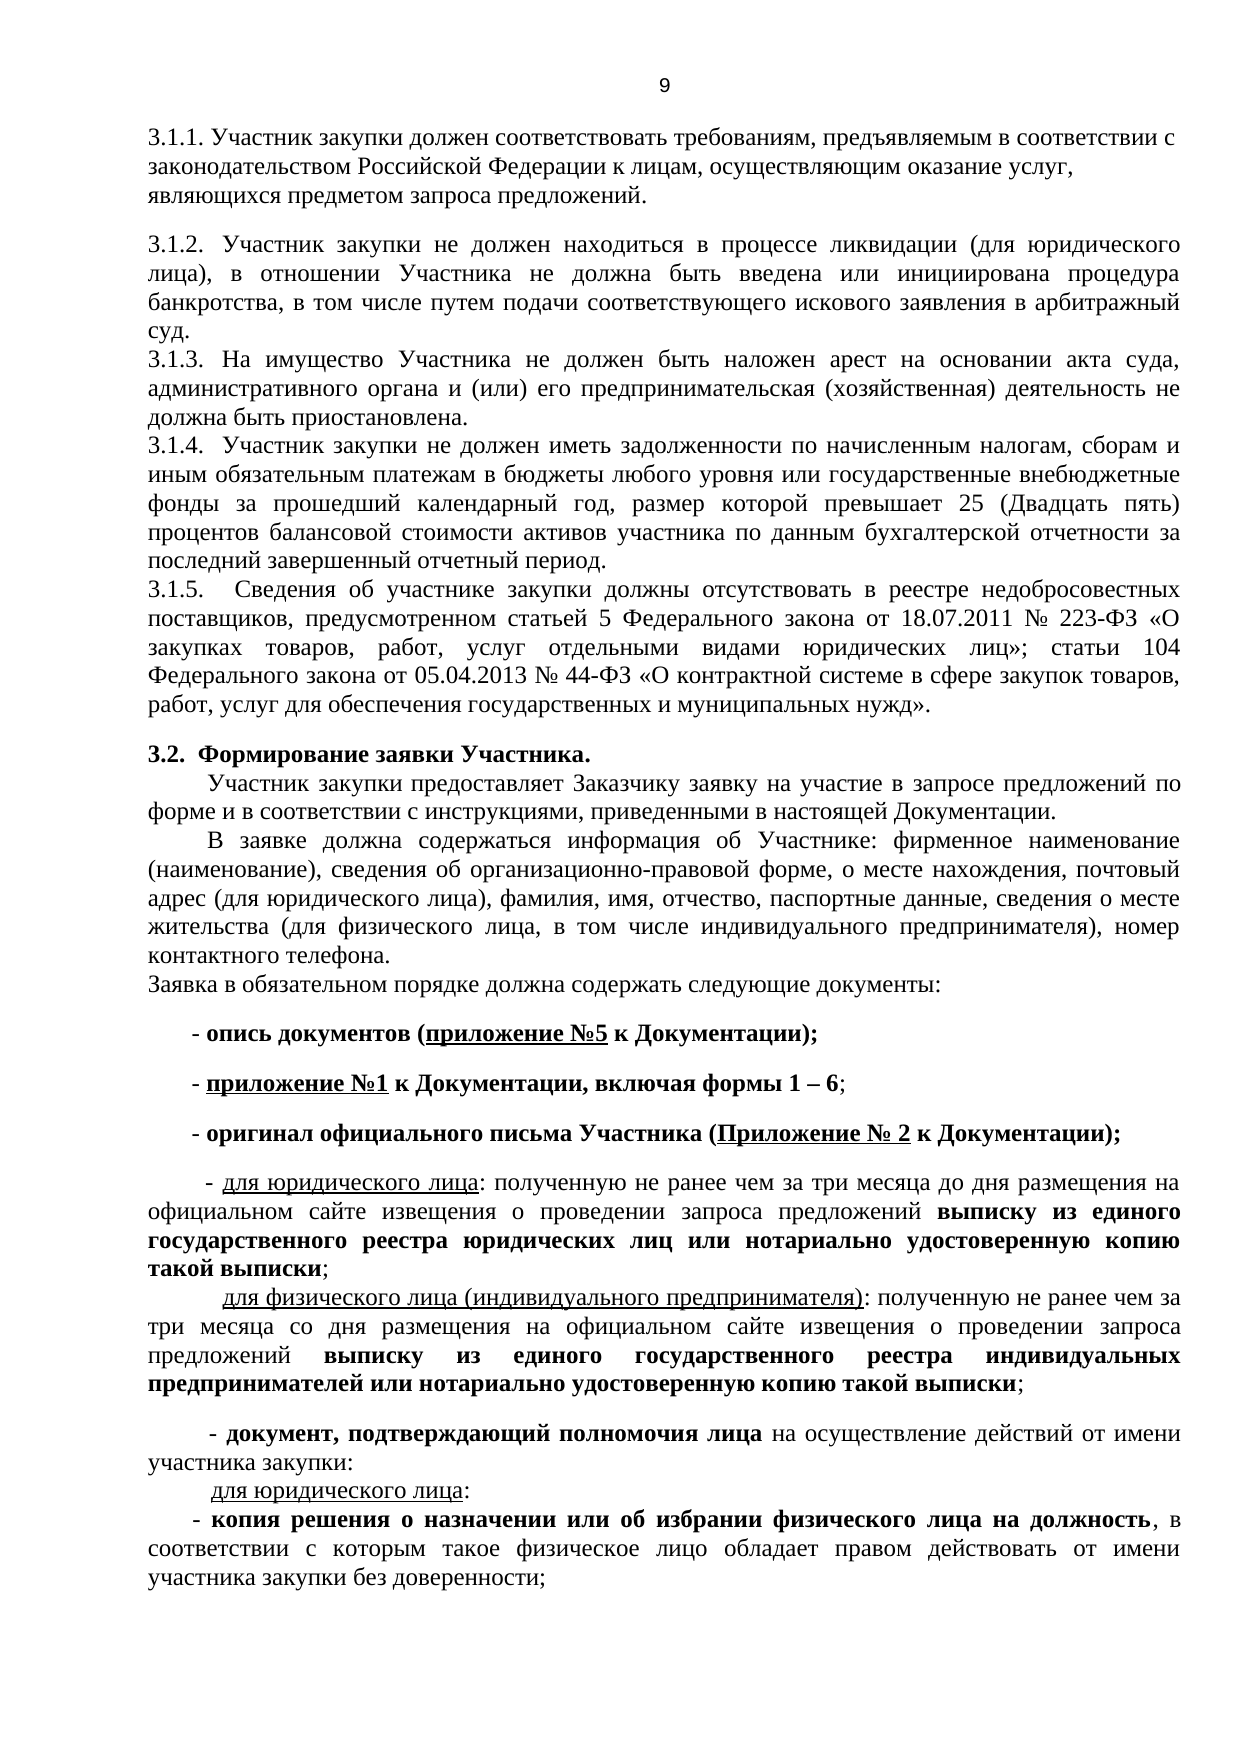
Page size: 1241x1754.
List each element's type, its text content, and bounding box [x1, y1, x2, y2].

text Участник закупки предоставляет Заказчику заявку на участие в запросе предложений по форме и в соответствии с инструкциями, приведенными в настоящей Документации. [148, 768, 1181, 825]
text - оригинал официального письма Участника (Приложение № 2 к Документации); [148, 1118, 1181, 1146]
text 3.1.4. Участник закупки не должен иметь задолженности по начисленным налогам, сборам и иным обязательным платежам в бюджеты любого уровня или государственные внебюджетные фонды за прошедший календарный год, размер которой превышает 25 (Двадцать пять) процентов балансовой стоимости активов участника по данным бухгалтерской отчетности за последний завершенный отчетный период. [148, 431, 1181, 574]
text - приложение №1 к Документации, включая формы 1 – 6; [148, 1068, 1181, 1097]
text - опись документов (приложение №5 к Документации); [148, 1018, 1181, 1047]
text 3.1.3. На имущество Участника не должен быть наложен арест на основании акта суда, административного органа и (или) его предпринимательская (хозяйственная) деятельность не должна быть приостановлена. [148, 344, 1181, 431]
text - для юридического лица: полученную не ранее чем за три месяца до дня размещения на официальном сайте извещения о проведении запроса предложений выписку из единого государственного реестра юридических лиц или нотариально удостоверенную копию такой выписки; [148, 1167, 1181, 1282]
text для юридического лица: [148, 1476, 1181, 1504]
text 3.1.2. Участник закупки не должен находиться в процессе ликвидации (для юридического лица), в отношении Участника не должна быть введена или инициирована процедура банкротства, в том числе путем подачи соответствующего искового заявления в арбитражный суд. [148, 229, 1181, 344]
text Заявка в обязательном порядке должна содержать следующие документы: [148, 969, 1181, 998]
text 3.1.5. Сведения об участнике закупки должны отсутствовать в реестре недобросовестных поставщиков, предусмотренном статьей 5 Федерального закона от 18.07.2011 № 223-ФЗ «О закупках товаров, работ, услуг отдельными видами юридических лиц»; статьи 104 Федерального закона от 05.04.2013 № 44-ФЗ «О контрактной системе в сфере закупок товаров, работ, услуг для обеспечения государственных и муниципальных нужд». [148, 574, 1181, 718]
text - копия решения о назначении или об избрании физического лица на должность, в соответствии с которым такое физическое лицо обладает правом действовать от имени участника закупки без доверенности; [148, 1504, 1181, 1591]
text 3.1.1. Участник закупки должен соответствовать требованиям, предъявляемым в соответствии с законодательством Российской Федерации к лицам, осуществляющим оказание услуг, являющихся предметом запроса предложений. [148, 122, 1181, 208]
text В заявке должна содержаться информация об Участнике: фирменное наименование (наименование), сведения об организационно-правовой форме, о месте нахождения, почтовый адрес (для юридического лица), фамилия, имя, отчество, паспортные данные, сведения о месте жительства (для физического лица, в том числе индивидуального предпринимателя), номер контактного телефона. [148, 825, 1181, 969]
text для физического лица (индивидуального предпринимателя): полученную не ранее чем за три месяца со дня размещения на официальном сайте извещения о проведении запроса предложений выписку из единого государственного реестра индивидуальных предпринимателей или нотариально удостоверенную копию такой выписки; [148, 1282, 1181, 1397]
text - документ, подтверждающий полномочия лица на осуществление действий от имени участника закупки: [148, 1418, 1181, 1476]
text 3.2. Формирование заявки Участника. [148, 739, 1181, 768]
